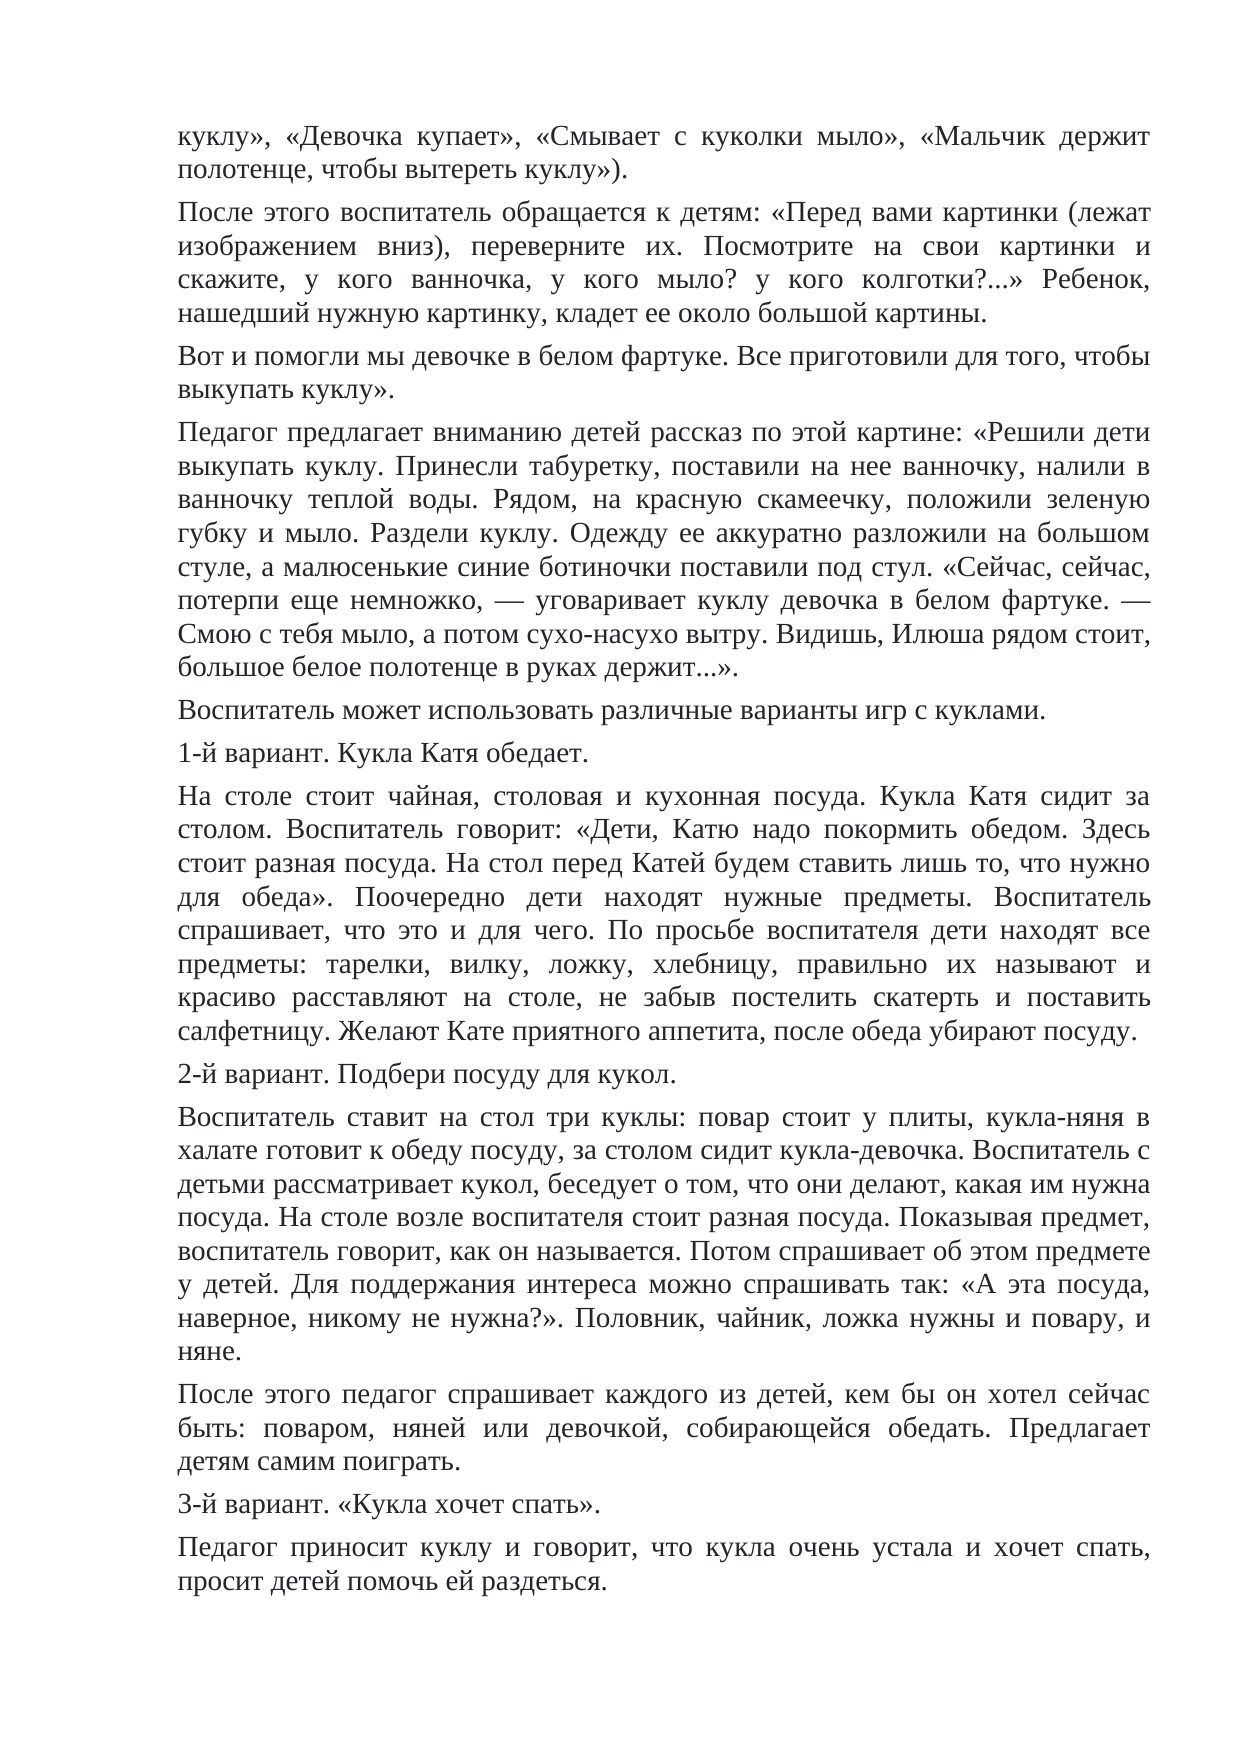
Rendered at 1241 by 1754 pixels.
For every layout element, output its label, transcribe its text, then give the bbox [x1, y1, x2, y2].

text 2-й вариант. Подбери посуду для кукол. [177, 1056, 1152, 1089]
text На столе стоит чайная, столовая и кухонная посуда. Кукла Катя сидит за столом. Воспитатель говорит: «Дети, Катю надо покормить обедом. Здесь стоит разная посуда. На стол перед Катей будем ставить лишь то, что нужно для обеда». Поочередно дети находят нужные предметы. Воспитатель спрашивает, что это и для чего. По просьбе воспитателя дети находят все предметы: тарелки, вилку, ложку, хлебницу, правильно их называют и красиво расставляют на столе, не забыв постелить скатерть и поставить салфетницу. Желают Кате приятного аппетита, после обеда убирают посуду. [177, 778, 1152, 1046]
text После этого воспитатель обращается к детям: «Перед вами картинки (лежат изображением вниз), переверните их. Посмотрите на свои картинки и скажите, у кого ванночка, у кого мыло? у кого колготки?...» Ребенок, нашедший нужную картинку, кладет ее около большой картины. [177, 194, 1152, 329]
text Вот и помогли мы девочке в белом фартуке. Все приготовили для того, чтобы выкупать куклу». [177, 338, 1152, 405]
text 1-й вариант. Кукла Катя обедает. [177, 735, 1152, 769]
text Педагог предлагает вниманию детей рассказ по этой картине: «Решили дети выкупать куклу. Принесли табуретку, поставили на нее ванночку, налили в ванночку теплой воды. Рядом, на красную скамеечку, положили зеленую губку и мыло. Раздели куклу. Одежду ее аккуратно разложили на большом стуле, а малюсенькие синие ботиночки поставили под стул. «Сейчас, сейчас, потерпи еще немножко, — уговаривает куклу девочка в белом фартуке. — Смою с тебя мыло, а потом сухо-насухо вытру. Видишь, Илюша рядом стоит, большое белое полотенце в руках держит...». [177, 414, 1152, 683]
text Воспитатель может использовать различные варианты игр с куклами. [177, 692, 1152, 726]
text Педагог приносит куклу и говорит, что кукла очень устала и хочет спать, просит детей помочь ей раздеться. [177, 1529, 1152, 1596]
text Воспитатель ставит на стол три куклы: повар стоит у плиты, кукла-няня в халате готовит к обеду посуду, за столом сидит кукла-девочка. Воспитатель с детьми рассматривает кукол, беседует о том, что они делают, какая им нужна посуда. На столе возле воспитателя стоит разная посуда. Показывая предмет, воспитатель говорит, как он называется. Потом спрашивает об этом предмете у детей. Для поддержания интереса можно спрашивать так: «А эта посуда, наверное, никому не нужна?». Половник, чайник, ложка нужны и повару, и няне. [177, 1099, 1152, 1367]
text После этого педагог спрашивает каждого из детей, кем бы он хотел сейчас быть: поваром, няней или девочкой, собирающейся обедать. Предлагает детям самим поиграть. [177, 1376, 1152, 1477]
text 3-й вариант. «Кукла хочет спать». [177, 1486, 1152, 1520]
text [177, 118, 1152, 185]
